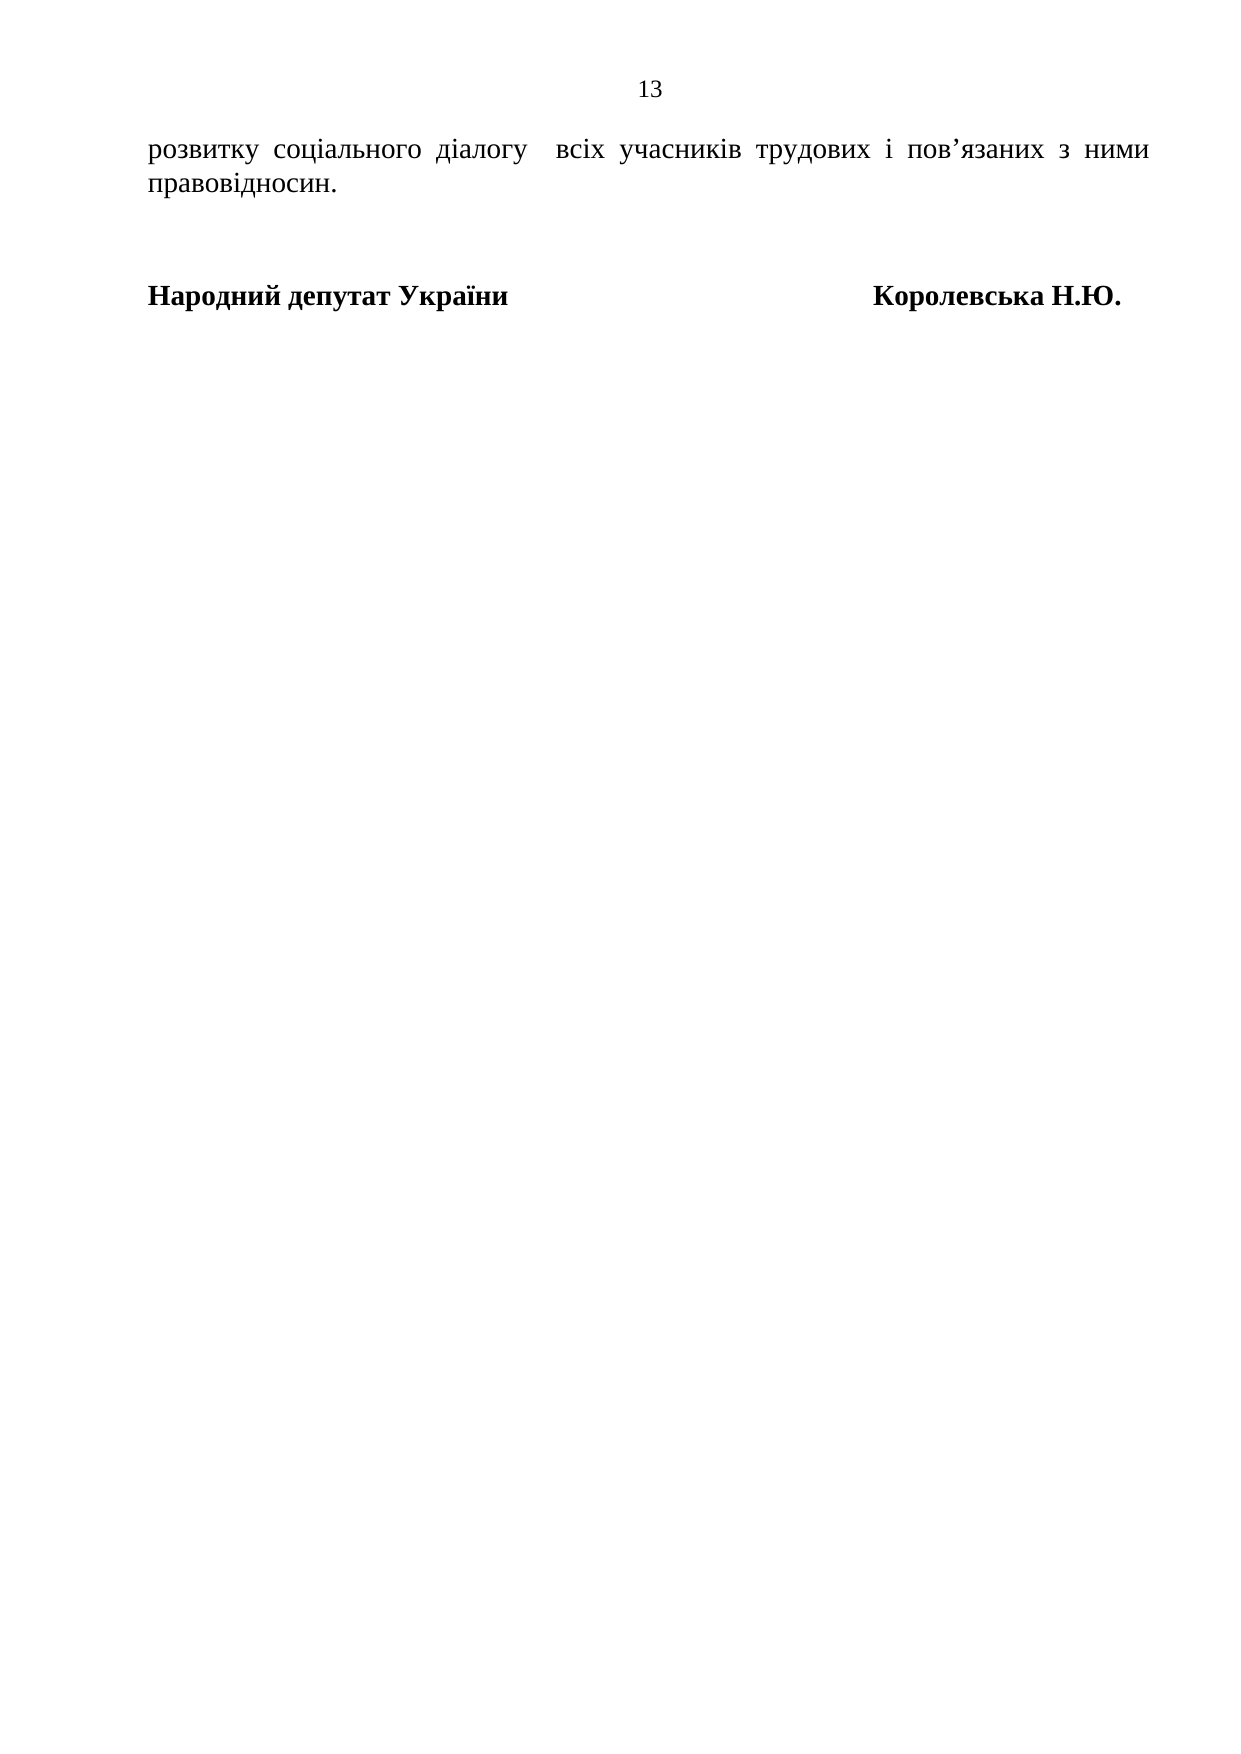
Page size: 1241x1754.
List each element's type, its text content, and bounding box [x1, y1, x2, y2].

text Народний депутат України Королевська Н.Ю. [148, 278, 1152, 312]
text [148, 131, 1152, 198]
